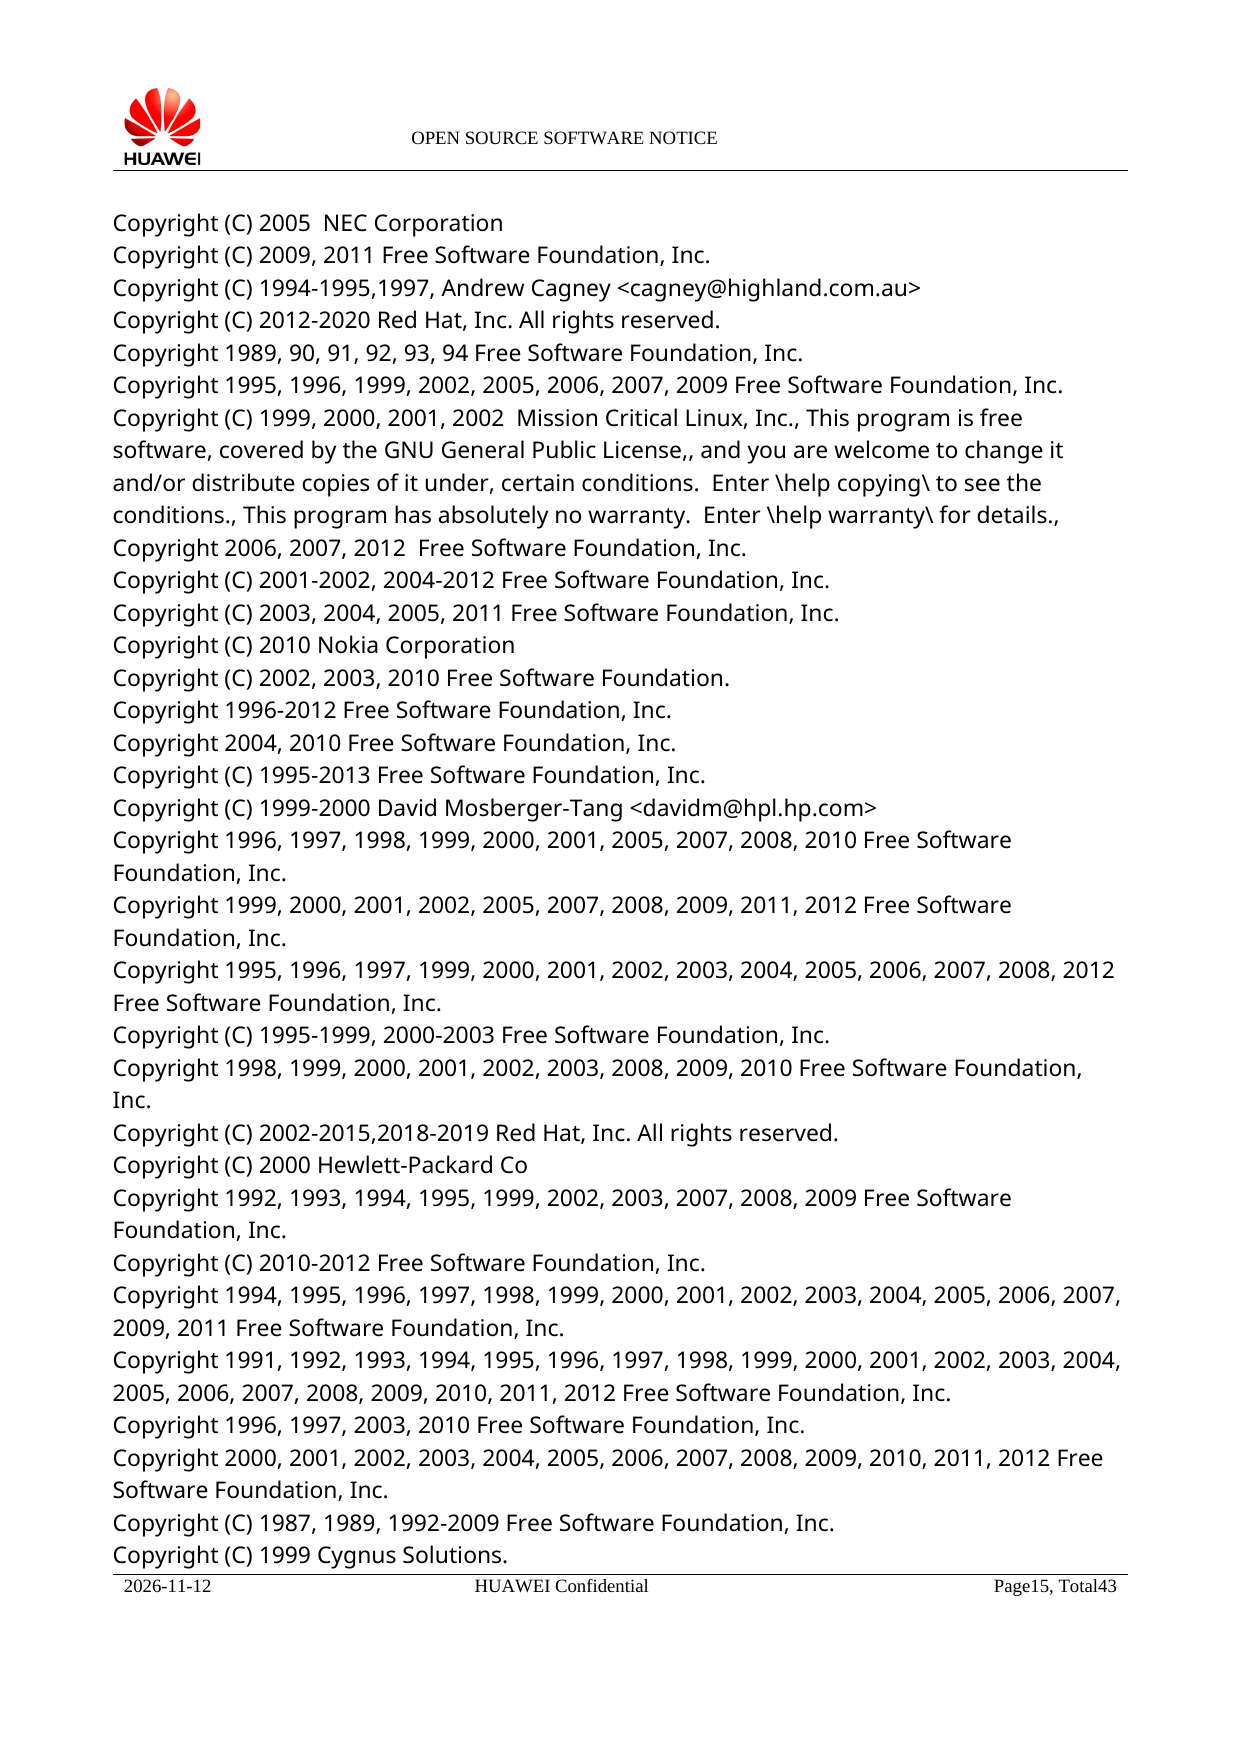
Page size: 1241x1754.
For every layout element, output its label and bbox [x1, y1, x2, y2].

picture [124, 88, 201, 165]
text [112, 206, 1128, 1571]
